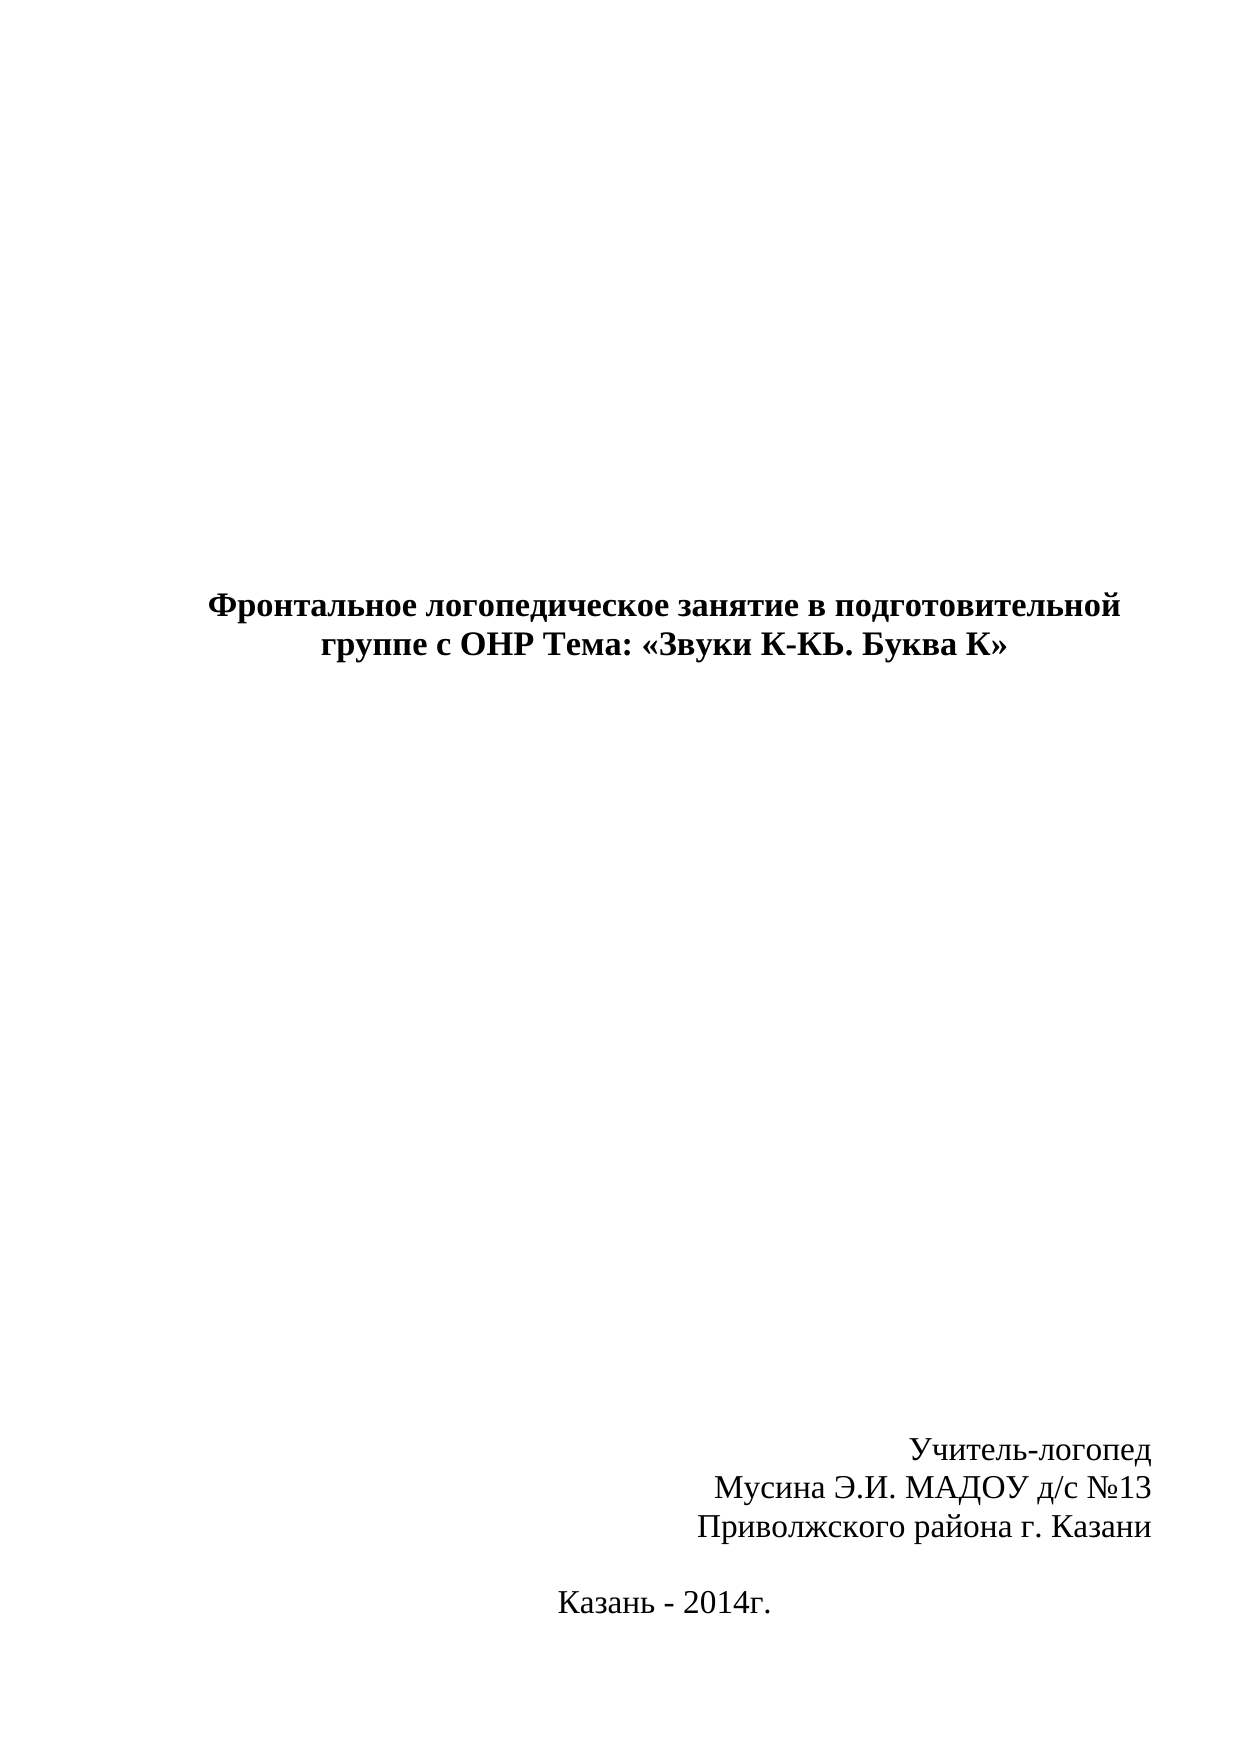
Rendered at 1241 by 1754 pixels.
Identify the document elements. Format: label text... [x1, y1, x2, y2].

text Учитель-логопед [177, 1429, 1152, 1468]
text Казань - 2014г. [177, 1583, 1152, 1621]
text Фронтальное логопедическое занятие в подготовительной группе с ОНР Тема: «Звуки К-КЬ. Буква К» [177, 584, 1152, 663]
text Мусина Э.И. МАДОУ д/с №13 [177, 1468, 1152, 1506]
text Приволжского района г. Казани [177, 1506, 1152, 1544]
